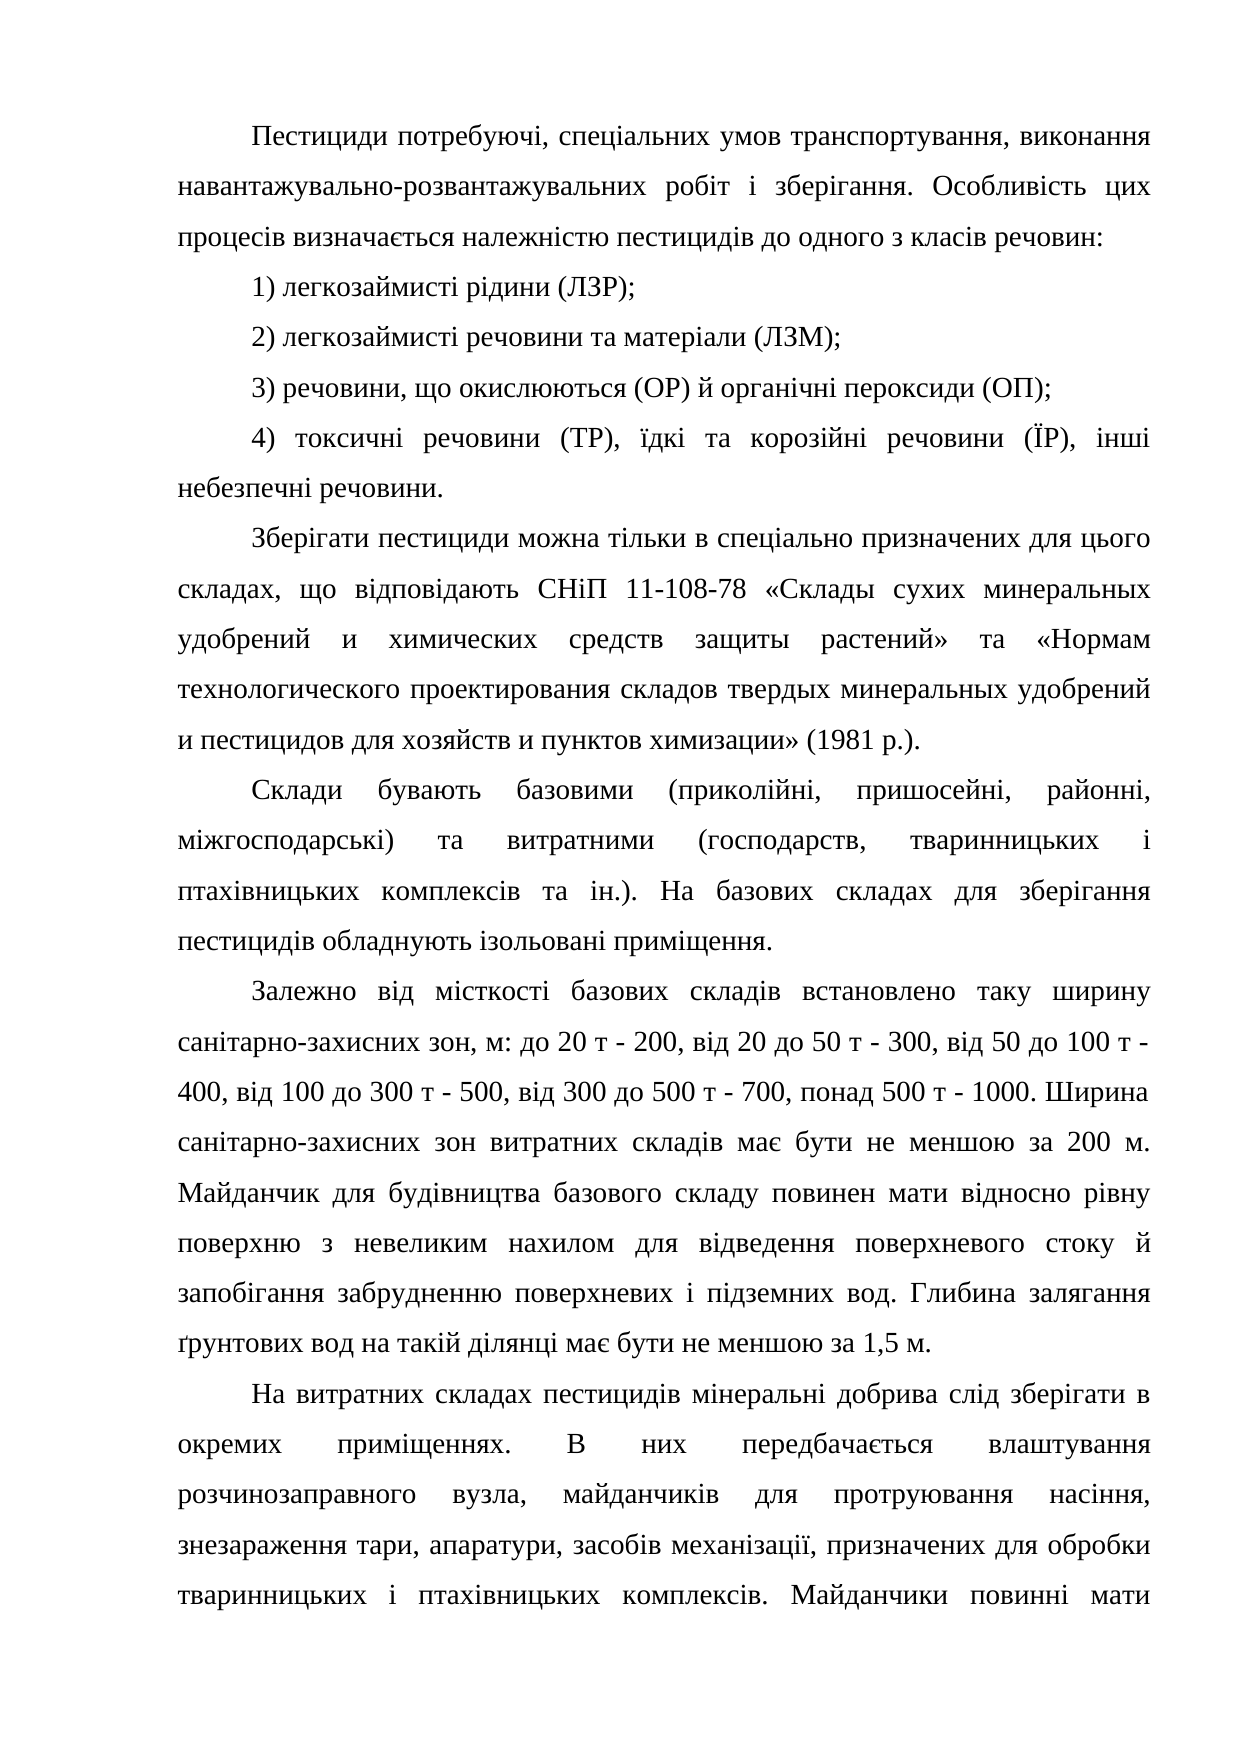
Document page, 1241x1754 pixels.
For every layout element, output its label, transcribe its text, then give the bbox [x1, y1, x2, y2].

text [177, 1376, 1152, 1611]
text Склади бувають базовими (приколійні, пришосейні, районні, міжгосподарські) та витратними (господарств, тваринницьких і птахівницьких комплексів та ін.). На базових складах для зберігання пестицидів обладнують ізольовані приміщення. [177, 772, 1152, 957]
text 3) речовини, що окислюються (ОР) й органічні пероксиди (ОП); [177, 370, 1152, 403]
text Залежно від місткості базових складів встановлено таку ширину санітарно-захисних зон, м: до 20 т - 200, від 20 до 50 т - 300, від 50 до 100 т - 400, від 100 до 300 т - 500, від 300 до 500 т - 700, понад 500 т - 1000. Ширина санітарно-захисних зон витратних складів має бути не меншою за 200 м. Майданчик для будівництва базового складу повинен мати відносно рівну поверхню з невеликим нахилом для відведення поверхневого стоку й запобігання забрудненню поверхневих і підземних вод. Глибина залягання ґрунтових вод на такій ділянці має бути не меншою за 1,5 м. [177, 973, 1152, 1359]
text Зберігати пестициди можна тільки в спеціально призначених для цього складах, що відповідають СНіП 11-108-78 «Склады сухих минеральных удобрений и химических средств защиты растений» та «Нормам технологического проектирования складов твердых минеральных удобрений и пестицидов для хозяйств и пунктов химизации» (1981 р.). [177, 521, 1152, 755]
text Пестициди потребуючі, спеціальних умов транспортування, виконання навантажувально-розвантажувальних робіт і зберігання. Особливість цих процесів визначається належністю пестицидів до одного з класів речовин: [177, 118, 1152, 252]
text 2) легкозаймисті речовини та матеріали (ЛЗМ); [177, 319, 1152, 353]
text 1) легкозаймисті рідини (ЛЗР); [177, 269, 1152, 303]
text 4) токсичні речовини (ТР), їдкі та корозійні речовини (ЇР), інші небезпечні речовини. [177, 420, 1152, 504]
